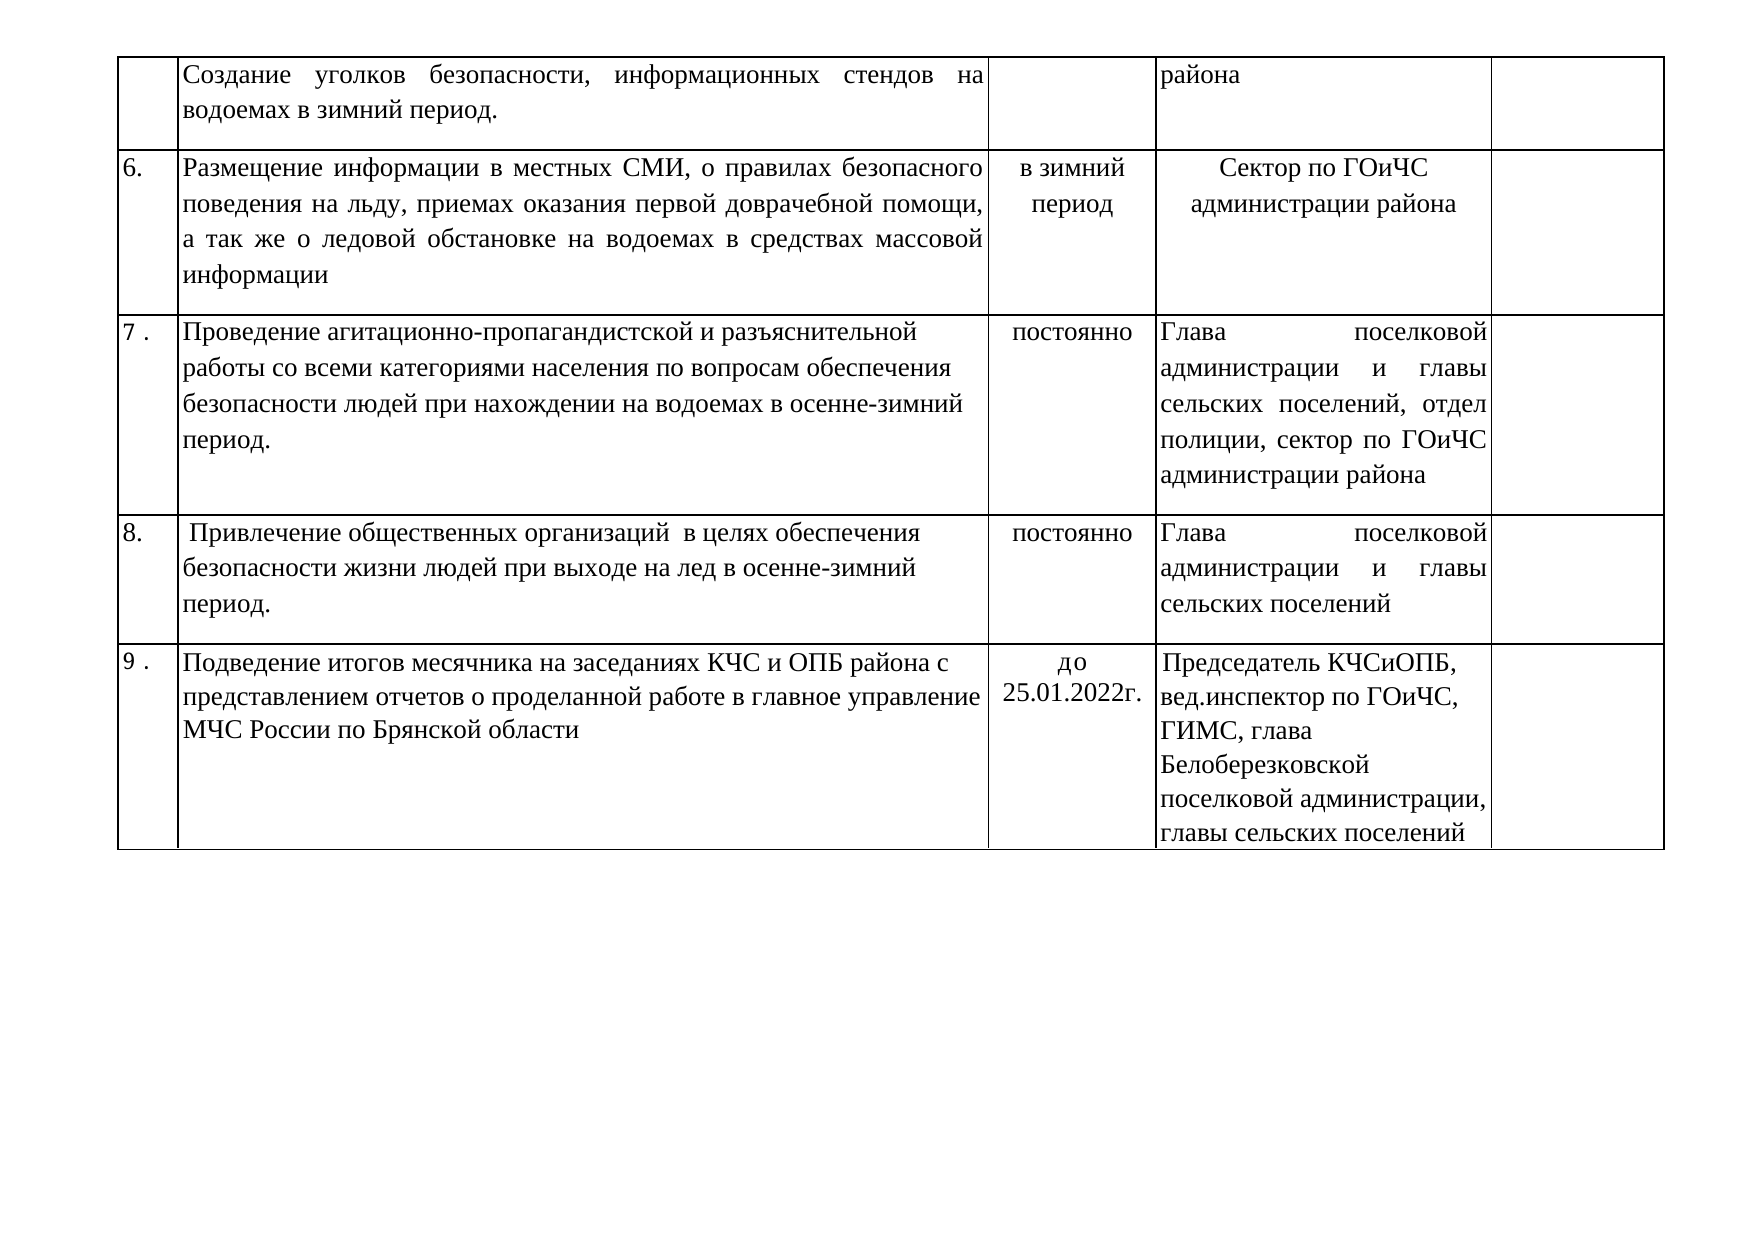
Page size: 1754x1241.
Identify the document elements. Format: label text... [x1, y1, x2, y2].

table_cell 5. [119, 58, 177, 149]
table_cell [989, 58, 1155, 149]
table_cell 8. [119, 516, 177, 643]
table_cell 7. [119, 316, 177, 514]
table_cell Подведение итогов месячника на заседаниях КЧС и ОПБ района с представлением отчетов о проделанной работе в главное управление МЧС России по Брянской области [179, 645, 988, 848]
table_cell в зимний период [989, 151, 1155, 314]
table_cell 9. [119, 645, 177, 848]
table_cell Глава поселковой администрации и главы сельских поселений, отдел полиции, сектор по ГОиЧС администрации района [1157, 316, 1491, 514]
table_cell Сектор по ГОиЧС администрации района [1157, 151, 1491, 314]
table_cell [1492, 58, 1663, 149]
table_cell 6. [119, 151, 177, 314]
table_cell Председатель КЧСиОПБ, вед.инспектор по ГОиЧС, ГИМС, глава Белоберезковской поселковой администрации, главы сельских поселений [1157, 645, 1491, 848]
table_cell постоянно [989, 316, 1155, 514]
table_cell [1492, 316, 1663, 514]
table_cell Привлечение общественных организаций в целях обеспечения безопасности жизни людей при выходе на лед в осенне-зимний период. [179, 516, 988, 643]
table_cell [1492, 516, 1663, 643]
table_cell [1157, 58, 1491, 149]
table_cell [1492, 151, 1663, 314]
table_cell Глава поселковой администрации и главы сельских поселений [1157, 516, 1491, 643]
table_cell Размещение информации в местных СМИ, о правилах безопасного поведения на льду, приемах оказания первой доврачебной помощи, а так же о ледовой обстановке на водоемах в средствах массовой информации [179, 151, 988, 314]
table_cell Проведение агитационно-пропагандистской и разъяснительной работы со всеми категориями населения по вопросам обеспечения безопасности людей при нахождении на водоемах в осенне-зимний период. [179, 316, 988, 514]
table_cell до 25.01.2022г. [989, 645, 1155, 848]
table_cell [179, 58, 988, 149]
table_cell [1492, 645, 1663, 848]
table_cell постоянно [989, 516, 1155, 643]
